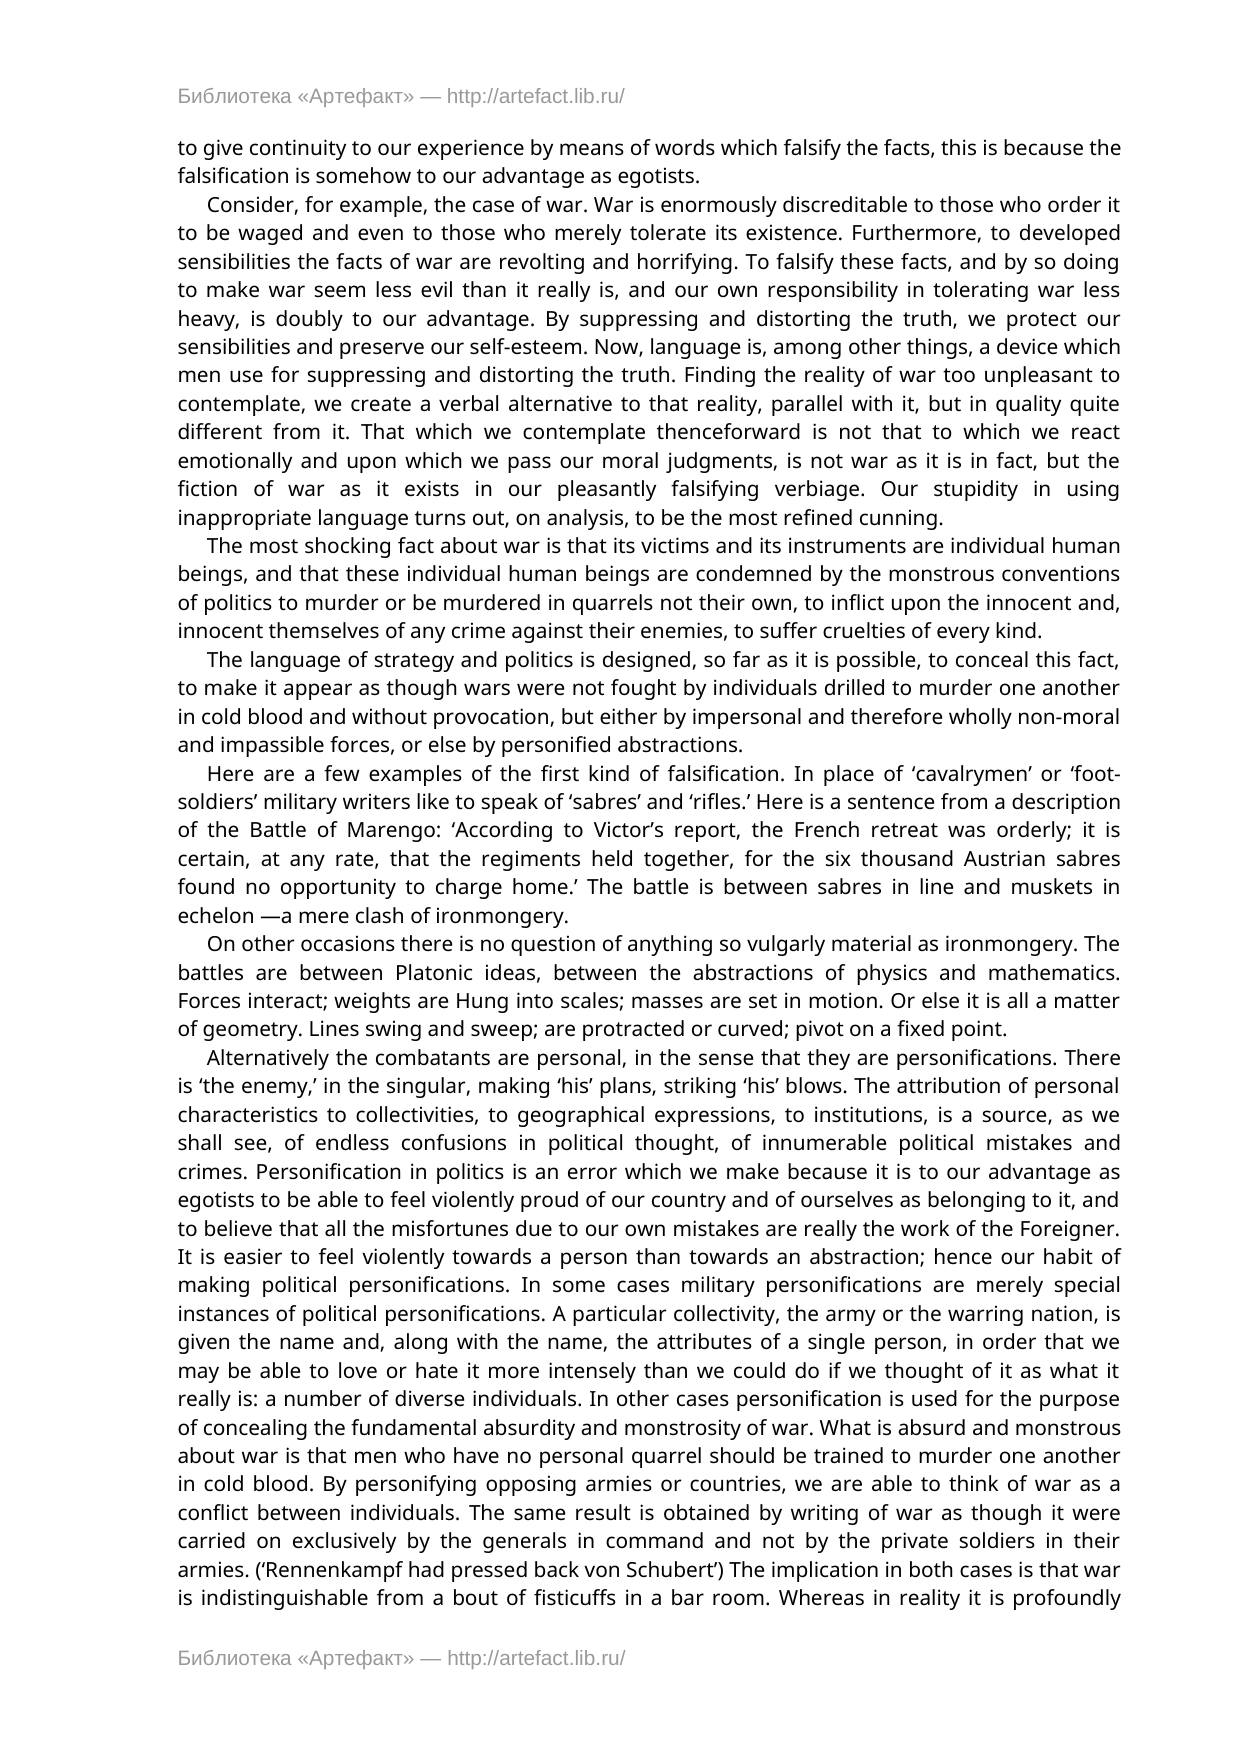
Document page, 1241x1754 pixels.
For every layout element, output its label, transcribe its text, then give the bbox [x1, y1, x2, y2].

text Here are a few examples of the first kind of falsification. In place of ‘cavalrymen’ or ‘foot-soldiers’ military writers like to speak of ‘sabres’ and ‘rifles.’ Here is a sentence from a description of the Battle of Marengo: ‘According to Victor’s report, the French retreat was orderly; it is certain, at any rate, that the regiments held together, for the six thousand Austrian sabres found no opportunity to charge home.’ The battle is between sabres in line and muskets in echelon —a mere clash of ironmongery. [177, 759, 1122, 929]
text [177, 1043, 1122, 1612]
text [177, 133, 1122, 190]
text The most shocking fact about war is that its victims and its instruments are individual human beings, and that these individual human beings are condemned by the monstrous conventions of politics to murder or be murdered in quarrels not their own, to inflict upon the innocent and, innocent themselves of any crime against their enemies, to suffer cruelties of every kind. [177, 531, 1122, 645]
text Consider, for example, the case of war. War is enormously discreditable to those who order it to be waged and even to those who merely tolerate its existence. Furthermore, to developed sensibilities the facts of war are revolting and horrifying. To falsify these facts, and by so doing to make war seem less evil than it really is, and our own responsibility in tolerating war less heavy, is doubly to our advantage. By suppressing and distorting the truth, we protect our sensibilities and preserve our self-esteem. Now, language is, among other things, a device which men use for suppressing and distorting the truth. Finding the reality of war too unpleasant to contemplate, we create a verbal alternative to that reality, parallel with it, but in quality quite different from it. That which we contemplate thenceforward is not that to which we react emotionally and upon which we pass our moral judgments, is not war as it is in fact, but the fiction of war as it exists in our pleasantly falsifying verbiage. Our stupidity in using inappropriate language turns out, on analysis, to be the most refined cunning. [177, 190, 1122, 531]
text On other occasions there is no question of anything so vulgarly material as ironmongery. The battles are between Platonic ideas, between the abstractions of physics and mathematics. Forces interact; weights are Hung into scales; masses are set in motion. Or else it is all a matter of geometry. Lines swing and sweep; are protracted or curved; pivot on a fixed point. [177, 929, 1122, 1043]
text The language of strategy and politics is designed, so far as it is possible, to conceal this fact, to make it appear as though wars were not fought by individuals drilled to murder one another in cold blood and without provocation, but either by impersonal and therefore wholly non-moral and impassible forces, or else by personified abstractions. [177, 645, 1122, 759]
